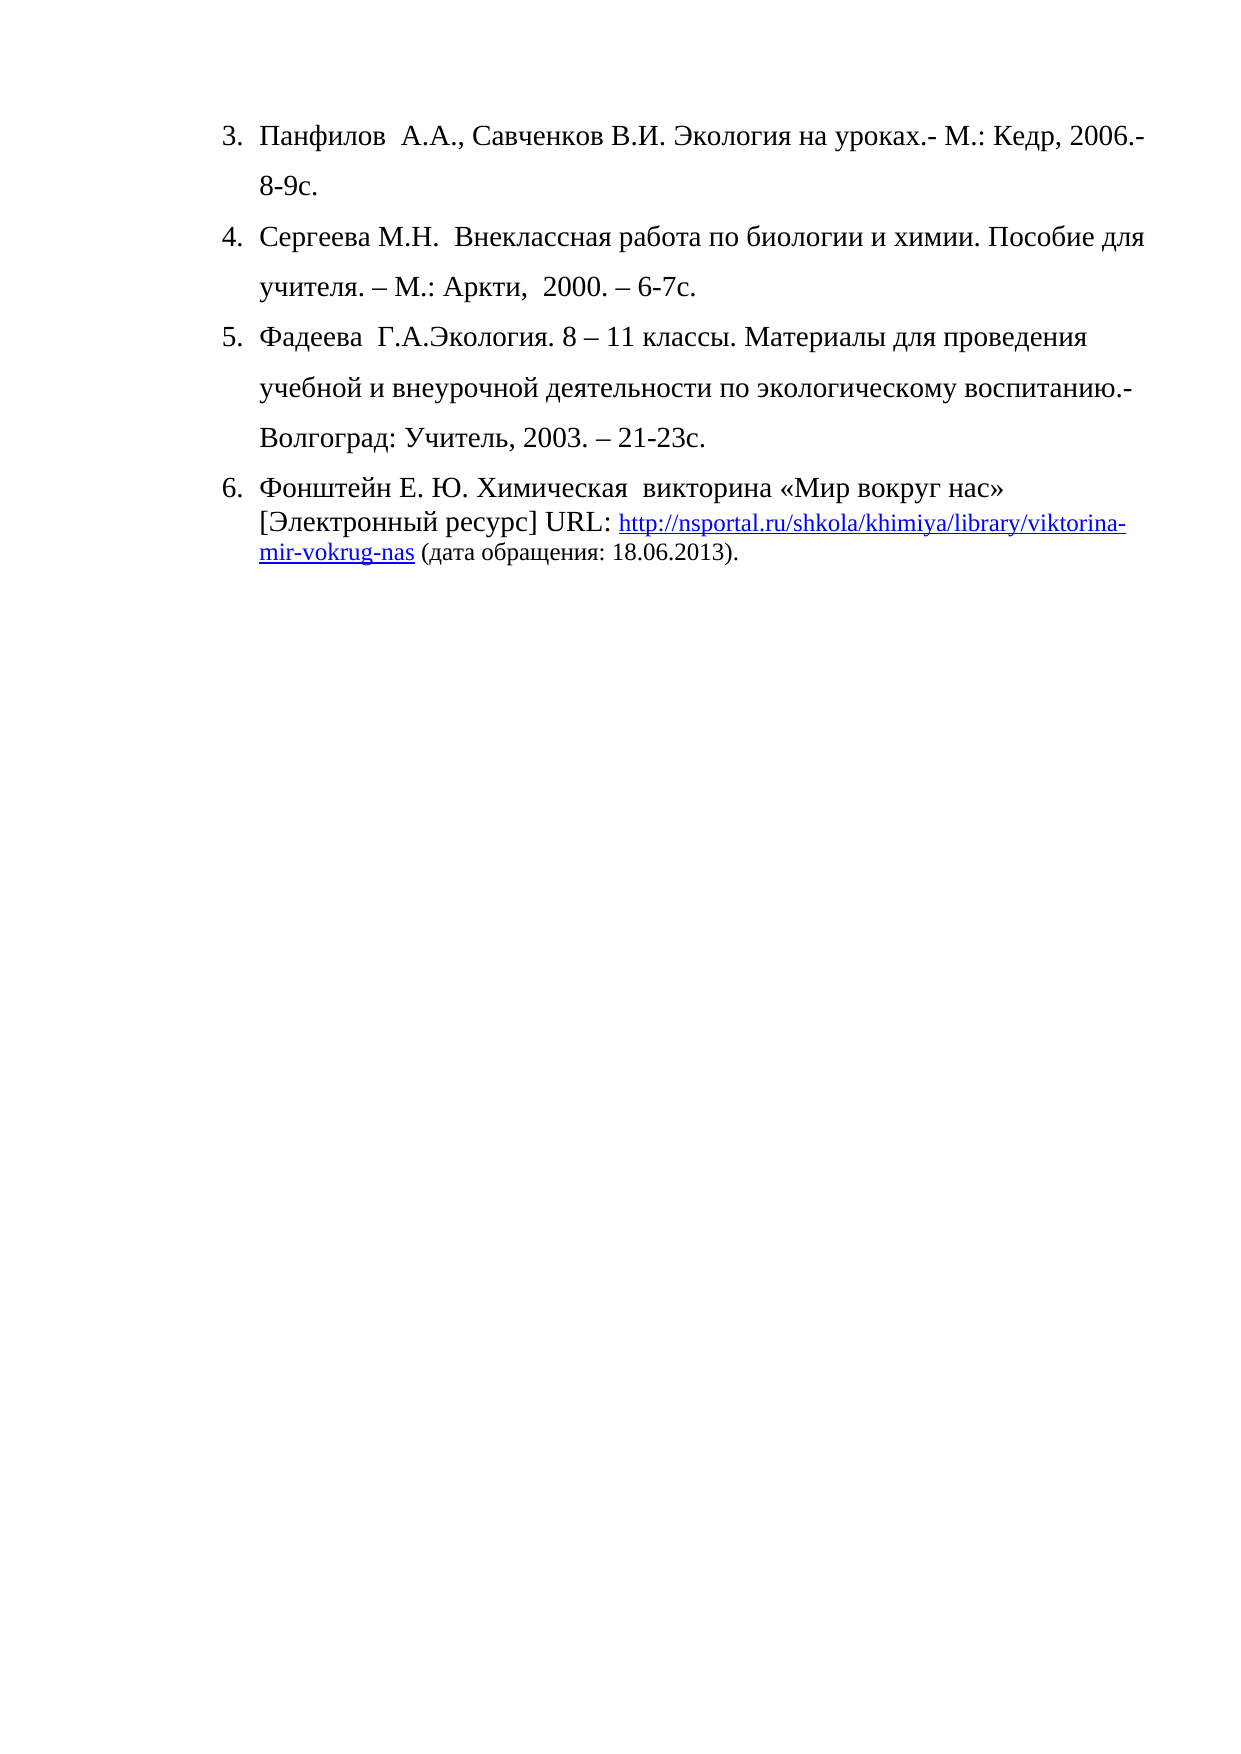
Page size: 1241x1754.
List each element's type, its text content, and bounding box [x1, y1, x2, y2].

list Фонштейн Е. Ю. Химическая викторина «Мир вокруг нас» [Электронный ресурс] URL: http://nsportal.ru/shkola/khimiya/library/viktorina-mir-vokrug-nas (дата обращения: 18.06.2013). [222, 470, 1152, 566]
list Фадеева Г.А.Экология. 8 – 11 классы. Материалы для проведения учебной и внеурочной деятельности по экологическому воспитанию.- Волгоград: Учитель, 2003. – 21-23с. [222, 319, 1152, 453]
list Сергеева М.Н. Внеклассная работа по биологии и химии. Пособие для учителя. – М.: Аркти, 2000. – 6-7с. [222, 219, 1152, 303]
list Панфилов А.А., Савченков В.И. Экология на уроках.- М.: Кедр, 2006.- 8-9с. [222, 118, 1152, 202]
